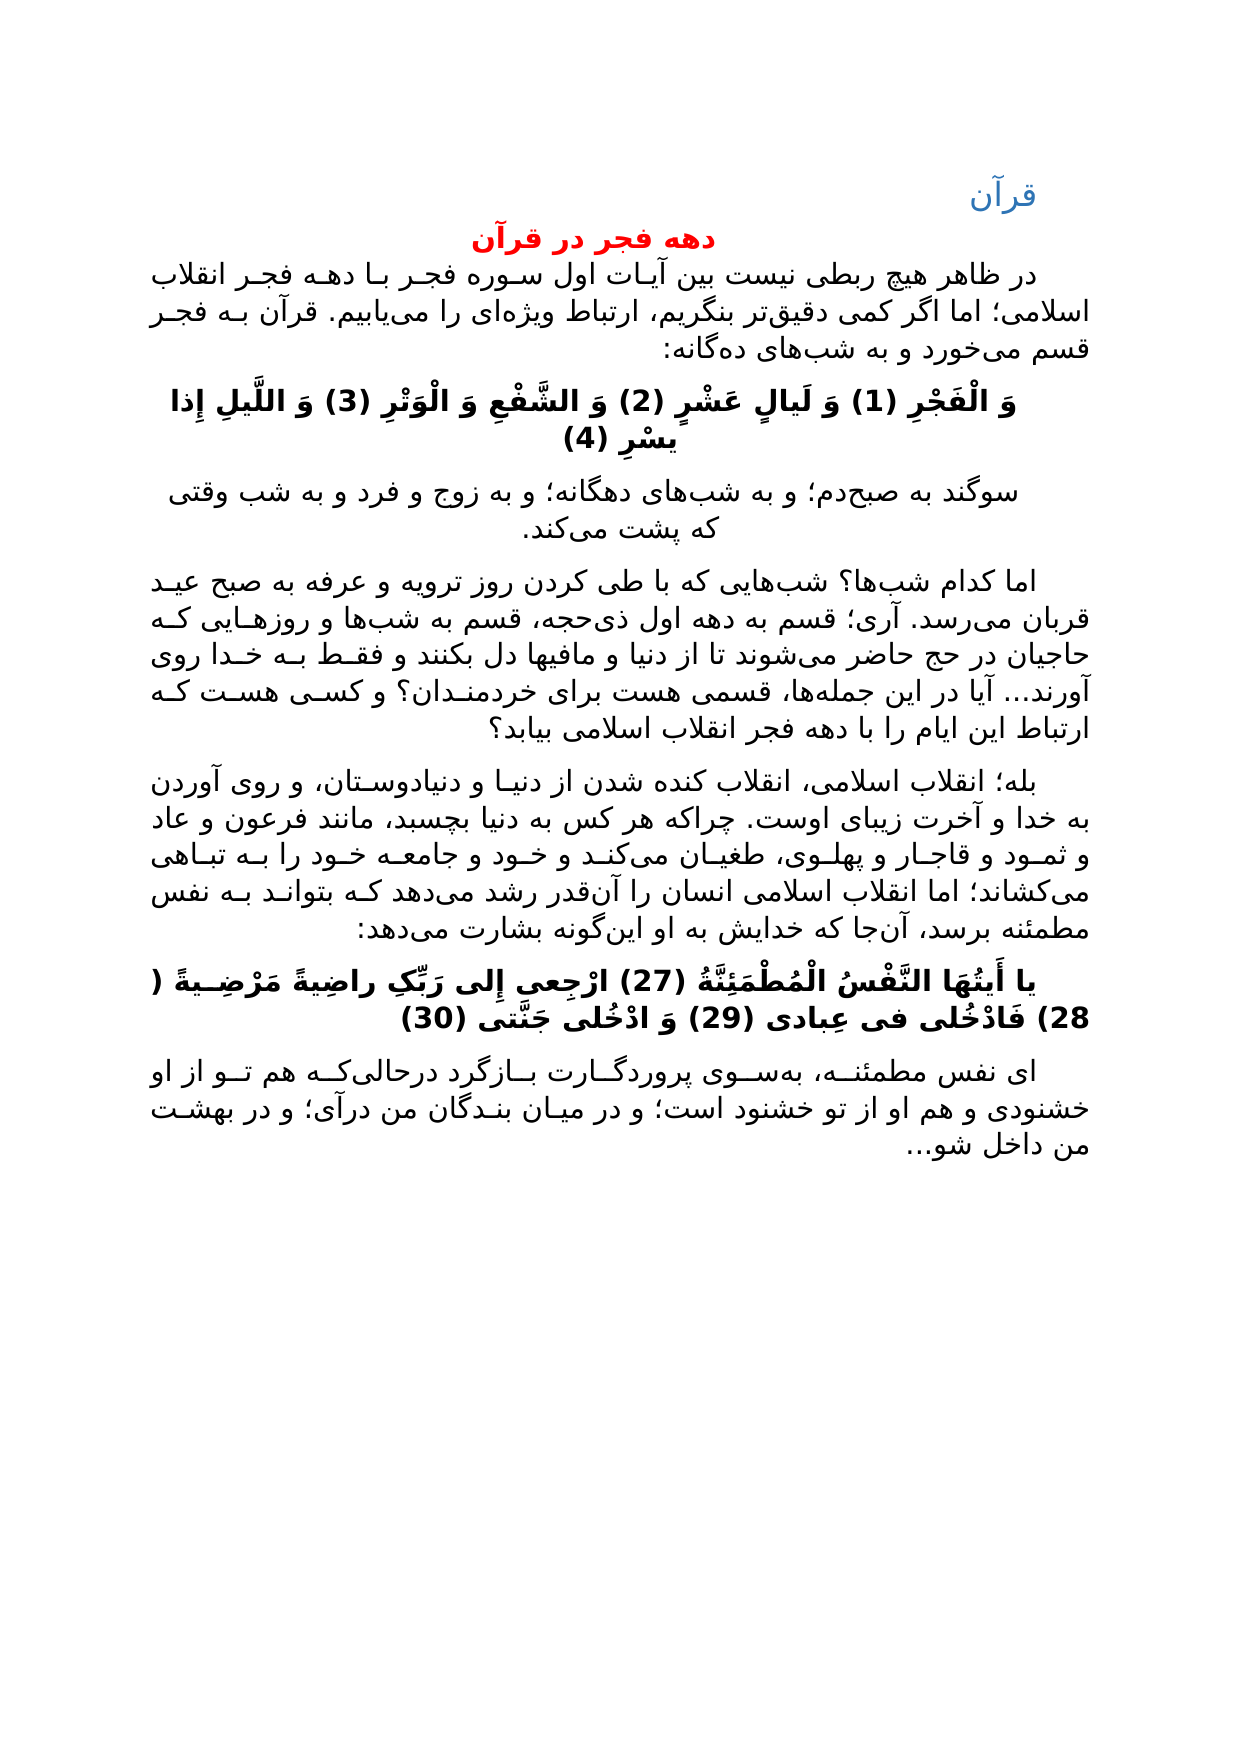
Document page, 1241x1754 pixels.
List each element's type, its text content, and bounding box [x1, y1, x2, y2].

text وَ الْفَجْرِ (1) وَ لَیالٍ عَشْرٍ (2) وَ الشَّفْعِ وَ الْوَتْرِ (3) وَ اللَّیلِ إِذا یسْرِ (4) [150, 384, 1090, 455]
subtitle دهه فجر در قرآن [150, 221, 1090, 255]
text ای نفس مطمئنه، به‌سوی پروردگارت بازگرد درحالی‌که هم تو از او خشنودی و هم او از تو خشنود است؛ و در میان بندگان من درآی؛ و در بهشت من داخل شو... [150, 1054, 1090, 1162]
text یا أَیتُهَا النَّفْسُ الْمُطْمَئِنَّةُ (27) ارْجِعی‏ إِلى‏ رَبِّکِ راضِیةً مَرْضِیةً (28) فَادْخُلی‏ فی‏ عِبادی (29) وَ ادْخُلی‏ جَنَّتی‏ (30) [150, 964, 1090, 1035]
subtitle قرآن [150, 175, 1090, 214]
text اما کدام شب‌ها؟ شب‌هایی که با طی کردن روز ترویه و عرفه به صبح عید قربان می‌رسد. آری؛ قسم به دهه اول ذی‌حجه، قسم به شب‌ها و روزهایی که حاجیان در حج حاضر می‌شوند تا از دنیا و مافیها دل بکنند و فقط به خدا روی آورند... آیا در این جمله‌ها، قسمی هست برای خردمندان؟ و کسی هست که ارتباط این ایام را با دهه فجر انقلاب اسلامی بیابد؟ [150, 564, 1090, 745]
text سوگند به صبح‌دم؛ و به شب‌های دهگانه؛ و به زوج و فرد و به شب وقتی که پشت می‌کند. [150, 474, 1090, 545]
text در ظاهر هیچ ربطی نیست بین آیات اول سوره فجر با دهه فجر انقلاب اسلامی؛ اما اگر کمی دقیق‌تر بنگریم، ارتباط ویژه‌ای را می‌‌یابیم. قرآن به فجر قسم می‌خورد و به شب‌های ده‌گانه: [150, 258, 1090, 365]
text بله؛ انقلاب اسلامی، انقلاب کنده شدن از دنیا و دنیادوستان، و روی آوردن به خدا و آخرت زیبای اوست. چراکه هر کس به دنیا بچسبد، مانند فرعون و عاد و ثمود و قاجار و پهلوی، طغیان می‌کند و خود و جامعه خود را به تباهی می‌کشاند؛ اما انقلاب اسلامی انسان را آن‌قدر رشد می‌دهد که بتواند به نفس مطمئنه برسد، آن‌جا که خدایش به او این‌گونه بشارت می‌دهد: [150, 764, 1090, 945]
